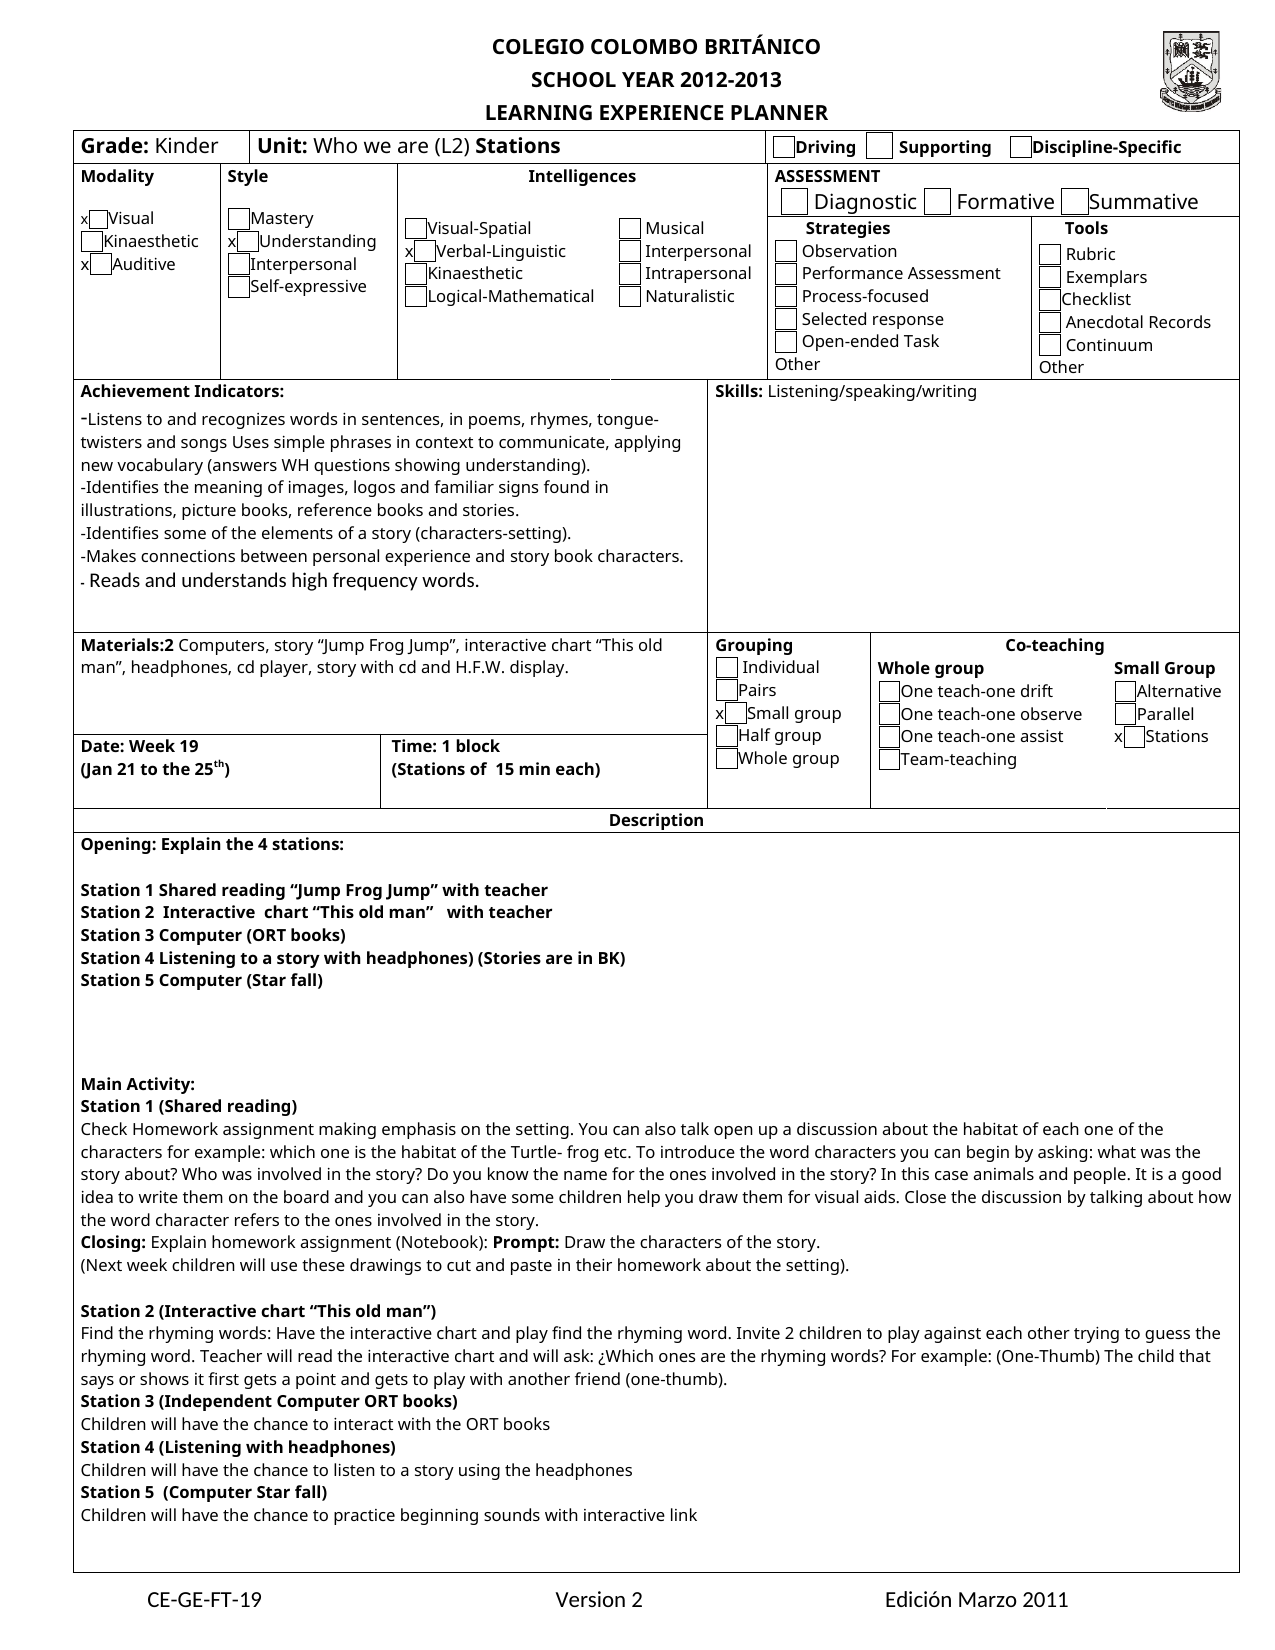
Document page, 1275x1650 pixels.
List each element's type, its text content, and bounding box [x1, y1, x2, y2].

table_cell Co-teaching [871, 633, 1239, 656]
picture [1160, 31, 1222, 112]
table_cell Musical Interpersonal Intrapersonal Naturalistic [611, 217, 767, 379]
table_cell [74, 1072, 1239, 1572]
table_cell Strategies Observation Performance Assessment Process-focused Selected response Open-ended Task Other [768, 217, 1031, 379]
table_cell Modality xVisual Kinaesthetic xAuditive [74, 164, 220, 379]
table_cell Unit: Who we are (L2) Stations [250, 131, 765, 163]
table_cell Tools Rubric Exemplars Checklist Anecdotal Records Continuum Other [1032, 217, 1239, 379]
table_cell Description [74, 809, 1239, 832]
table_cell Time: 1 block (Stations of 15 min each) [381, 735, 707, 808]
table_cell Intelligences [398, 164, 767, 216]
table_cell Grade: Kinder [74, 131, 249, 163]
table_cell Achievement Indicators: -Listens to and recognizes words in sentences, in poems, rhymes, tongue-twisters and songs Uses simple phrases in context to communicate, applying new vocabulary (answers WH questions showing understanding). -Identifies the meaning of images, logos and familiar signs found in illustrations, picture books, reference books and stories. -Identifies some of the elements of a story (characters-setting). -Makes connections between personal experience and story book characters. - Reads and understands high frequency words. [74, 380, 707, 632]
table_cell Visual-Spatial xVerbal-Linguistic Kinaesthetic Logical-Mathematical [398, 217, 610, 379]
table_cell Grouping Individual Pairs xSmall group Half group Whole group [708, 633, 870, 808]
table_cell Driving Supporting Discipline-Specific [766, 131, 1239, 163]
table_cell Materials:2 Computers, story “Jump Frog Jump”, interactive chart “This old man”, headphones, cd player, story with cd and H.F.W. display. [74, 633, 707, 733]
table_cell Whole group One teach-one drift One teach-one observe One teach-one assist Team-teaching [871, 657, 1106, 808]
table_cell Skills: Listening/speaking/writing [708, 380, 1239, 632]
table_cell Style Mastery xUnderstanding Interpersonal Self-expressive [221, 164, 397, 379]
table_cell ASSESSMENT Diagnostic Formative Summative [768, 164, 1239, 216]
table_cell Opening: Explain the 4 stations: Station 1 Shared reading “Jump Frog Jump” with teacher Station 2 Interactive chart “This old man” with teacher Station 3 Computer (ORT books) Station 4 Listening to a story with headphones) (Stories are in BK) Station 5 Computer (Star fall) [74, 833, 1239, 1071]
table_cell Date: Week 19 (Jan 21 to the 25th) [74, 735, 380, 808]
table_header COLEGIO COLOMBO BRITÁNICO SCHOOL YEAR 2012-2013 LEARNING EXPERIENCE PLANNER [74, 33, 1239, 130]
table_cell Small Group Alternative Parallel xStations [1107, 657, 1239, 808]
